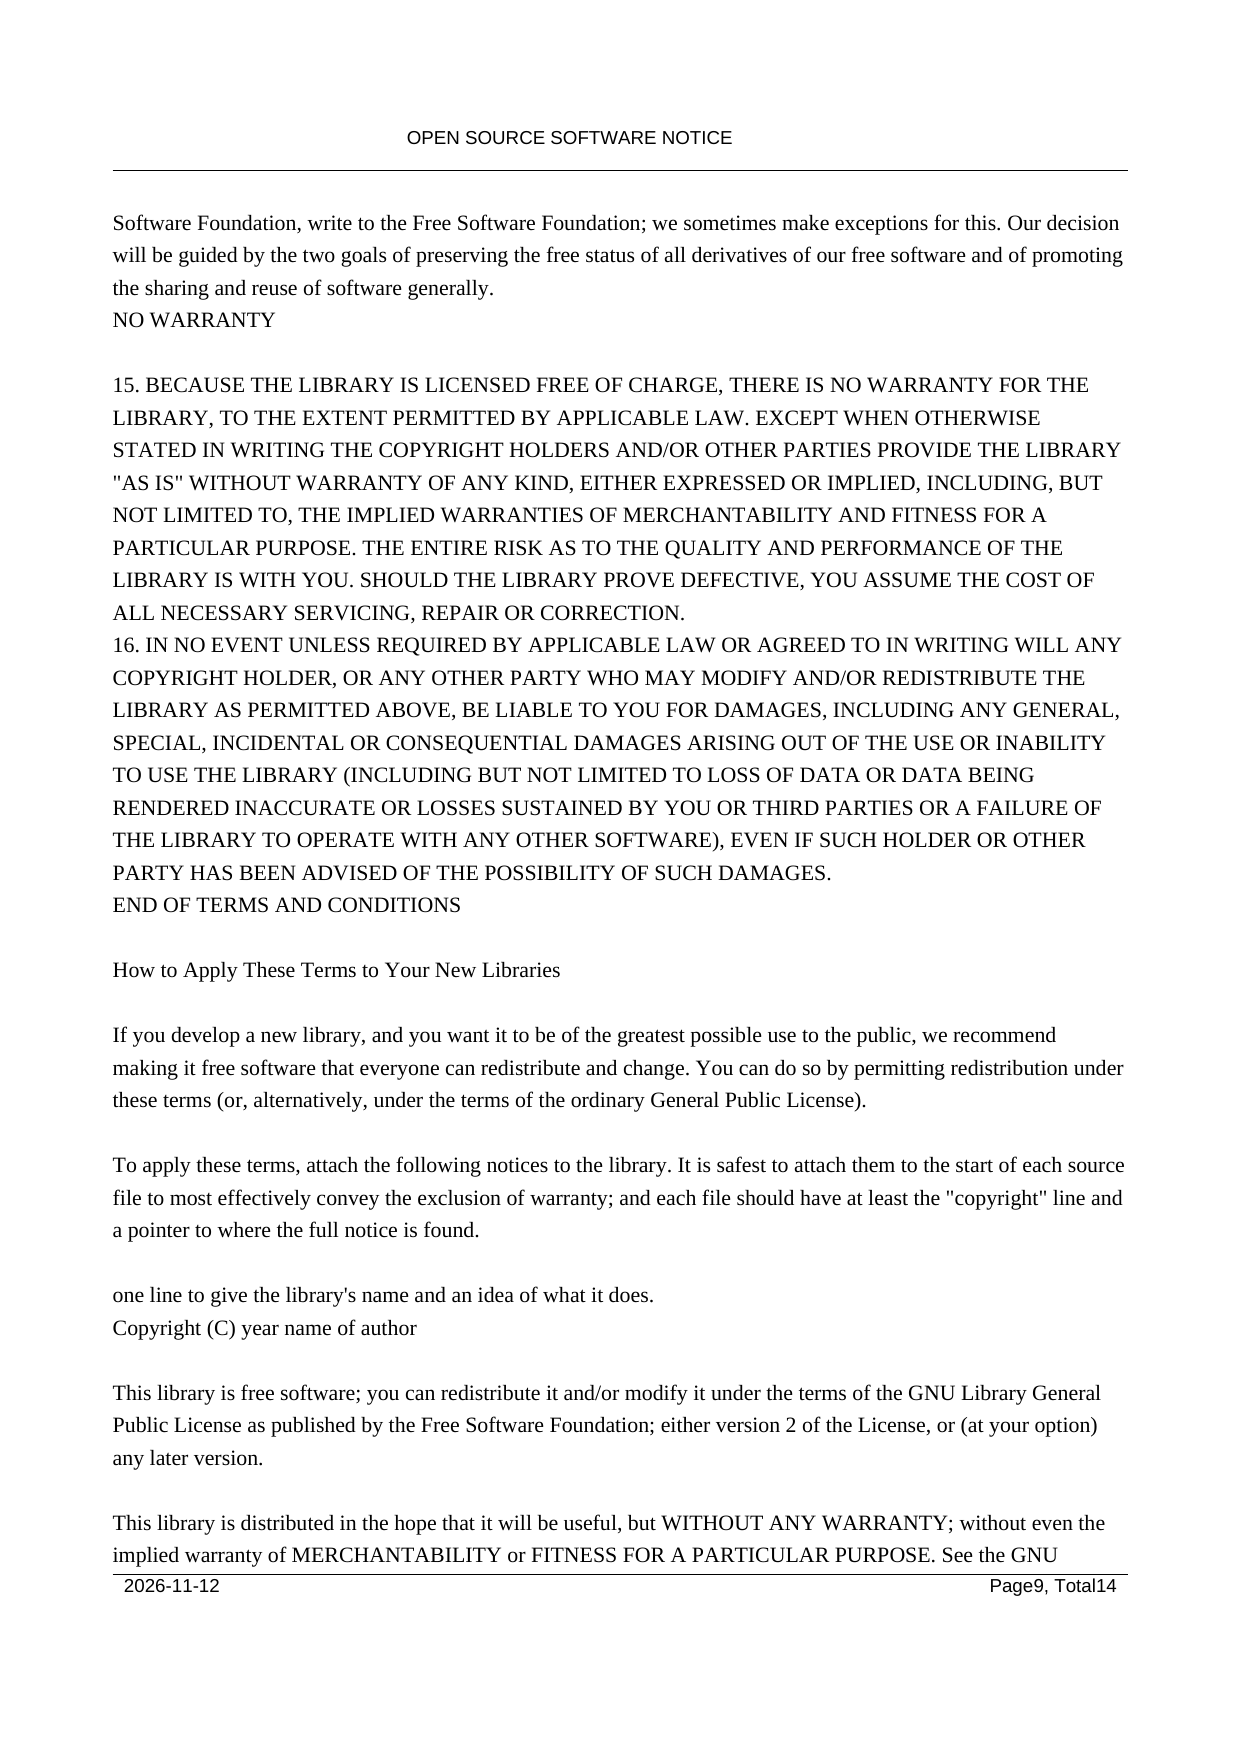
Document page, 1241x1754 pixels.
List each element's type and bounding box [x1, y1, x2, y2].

text [112, 206, 1128, 1571]
